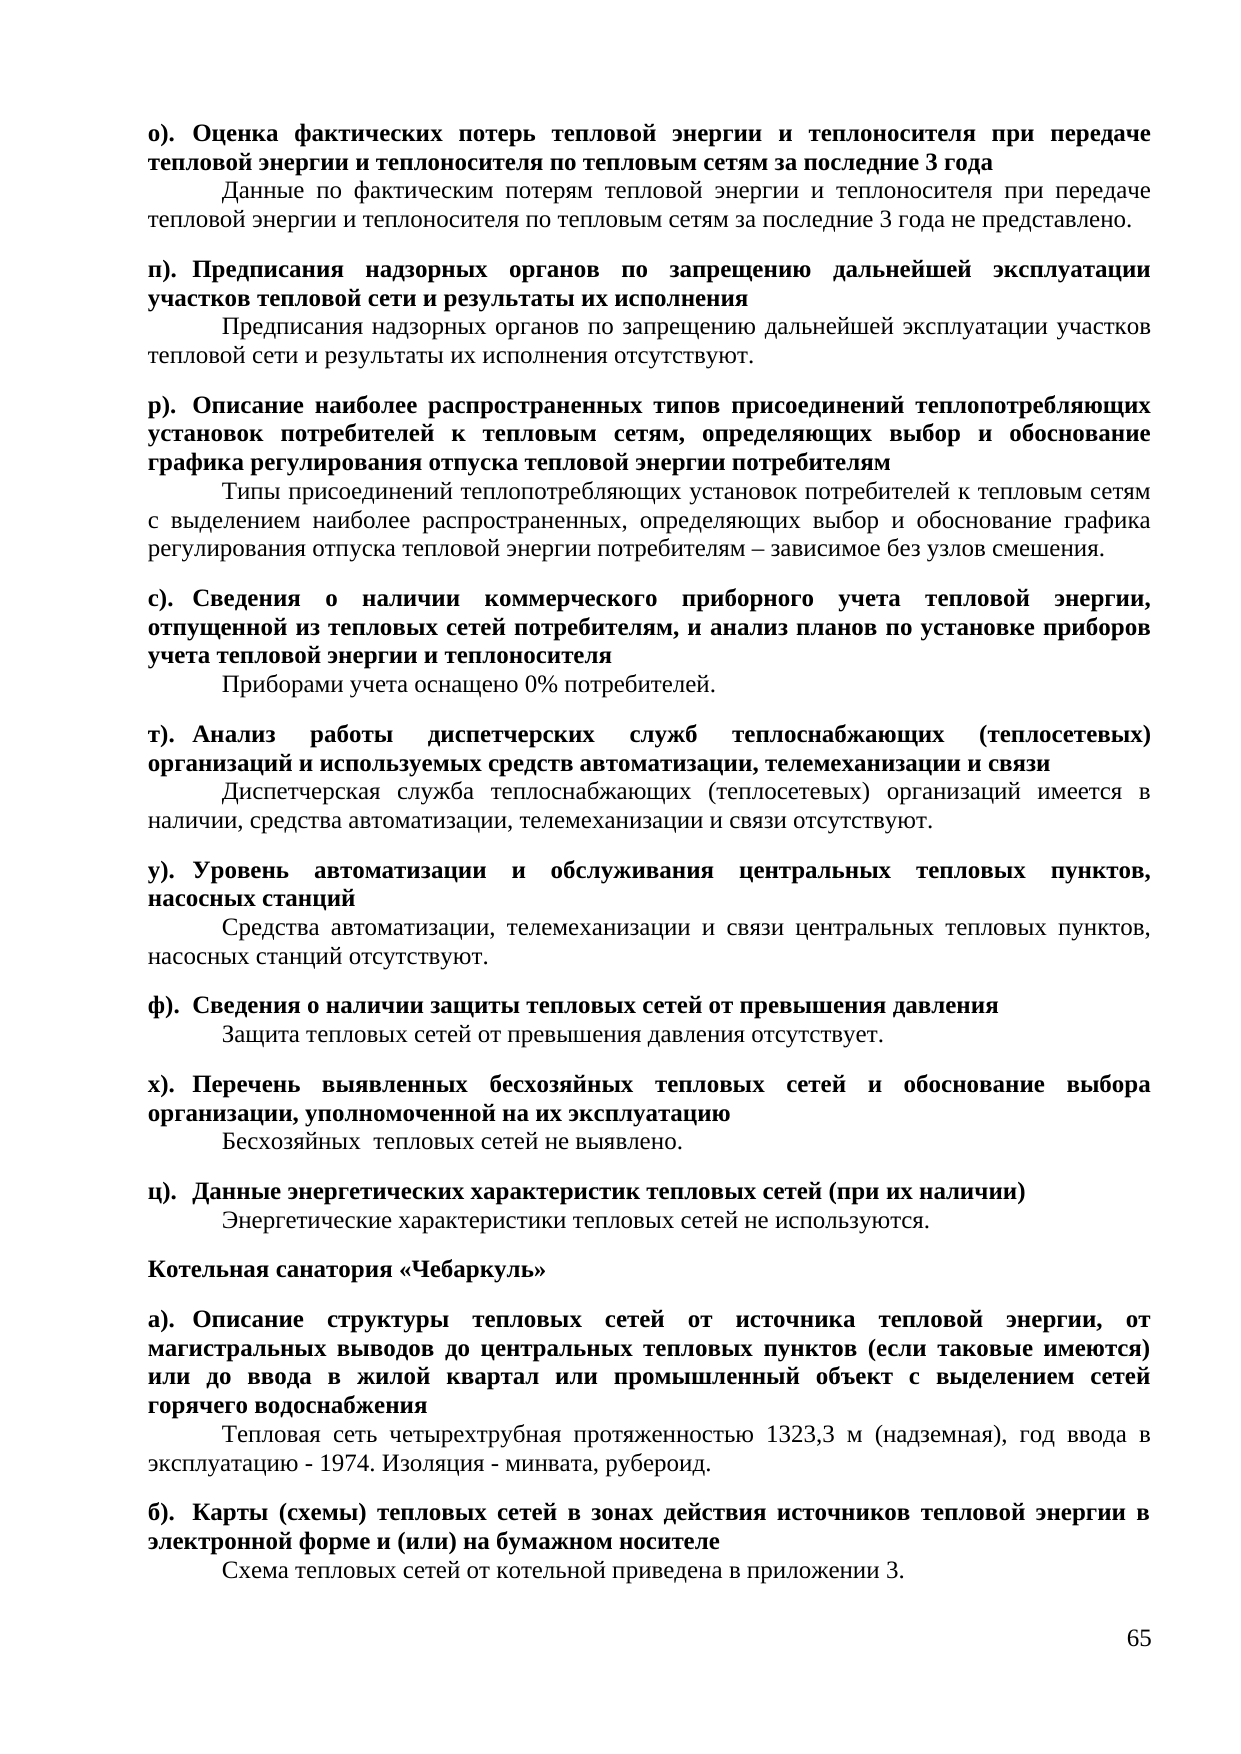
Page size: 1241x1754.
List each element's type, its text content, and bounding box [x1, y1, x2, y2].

text Котельная санатория «Чебаркуль» [148, 1254, 1152, 1283]
text Тепловая сеть четырехтрубная протяженностью 1323,3 м (надземная), год ввода в эксплуатацию - 1974. Изоляция - минвата, рубероид. [148, 1419, 1152, 1476]
text Схема тепловых сетей от котельной приведена в приложении 3. [148, 1555, 1152, 1583]
text Приборами учета оснащено 0% потребителей. [148, 669, 1152, 698]
subtitle Карты (схемы) тепловых сетей в зонах действия источников тепловой энергии в электронной форме и (или) на бумажном носителе [148, 1497, 1152, 1555]
text Типы присоединений теплопотребляющих установок потребителей к тепловым сетям с выделением наиболее распространенных, определяющих выбор и обоснование графика регулирования отпуска тепловой энергии потребителям – зависимое без узлов смешения. [148, 476, 1152, 562]
subtitle Описание структуры тепловых сетей от источника тепловой энергии, от магистральных выводов до центральных тепловых пунктов (если таковые имеются) или до ввода в жилой квартал или промышленный объект с выделением сетей горячего водоснабжения [148, 1304, 1152, 1419]
subtitle Уровень автоматизации и обслуживания центральных тепловых пунктов, насосных станций [148, 855, 1152, 912]
text Диспетчерская служба теплоснабжающих (теплосетевых) организаций имеется в наличии, средства автоматизации, телемеханизации и связи отсутствуют. [148, 776, 1152, 834]
subtitle Сведения о наличии коммерческого приборного учета тепловой энергии, отпущенной из тепловых сетей потребителям, и анализ планов по установке приборов учета тепловой энергии и теплоносителя [148, 583, 1152, 669]
text Предписания надзорных органов по запрещению дальнейшей эксплуатации участков тепловой сети и результаты их исполнения отсутствуют. [148, 311, 1152, 369]
subtitle Данные энергетических характеристик тепловых сетей (при их наличии) [148, 1176, 1152, 1205]
subtitle Описание наиболее распространенных типов присоединений теплопотребляющих установок потребителей к тепловым сетям, определяющих выбор и обоснование графика регулирования отпуска тепловой энергии потребителям [148, 390, 1152, 476]
text Средства автоматизации, телемеханизации и связи центральных тепловых пунктов, насосных станций отсутствуют. [148, 912, 1152, 970]
subtitle Сведения о наличии защиты тепловых сетей от превышения давления [148, 991, 1152, 1019]
subtitle Оценка фактических потерь тепловой энергии и теплоносителя при передаче тепловой энергии и теплоносителя по тепловым сетям за последние 3 года [148, 118, 1152, 176]
text Энергетические характеристики тепловых сетей не используются. [148, 1205, 1152, 1233]
subtitle Предписания надзорных органов по запрещению дальнейшей эксплуатации участков тепловой сети и результаты их исполнения [148, 254, 1152, 311]
text Данные по фактическим потерям тепловой энергии и теплоносителя при передаче тепловой энергии и теплоносителя по тепловым сетям за последние 3 года не представлено. [148, 176, 1152, 233]
subtitle Анализ работы диспетчерских служб теплоснабжающих (теплосетевых) организаций и используемых средств автоматизации, телемеханизации и связи [148, 719, 1152, 776]
text Защита тепловых сетей от превышения давления отсутствует. [148, 1019, 1152, 1048]
text Бесхозяйных тепловых сетей не выявлено. [148, 1126, 1152, 1155]
subtitle Перечень выявленных бесхозяйных тепловых сетей и обоснование выбора организации, уполномоченной на их эксплуатацию [148, 1069, 1152, 1126]
